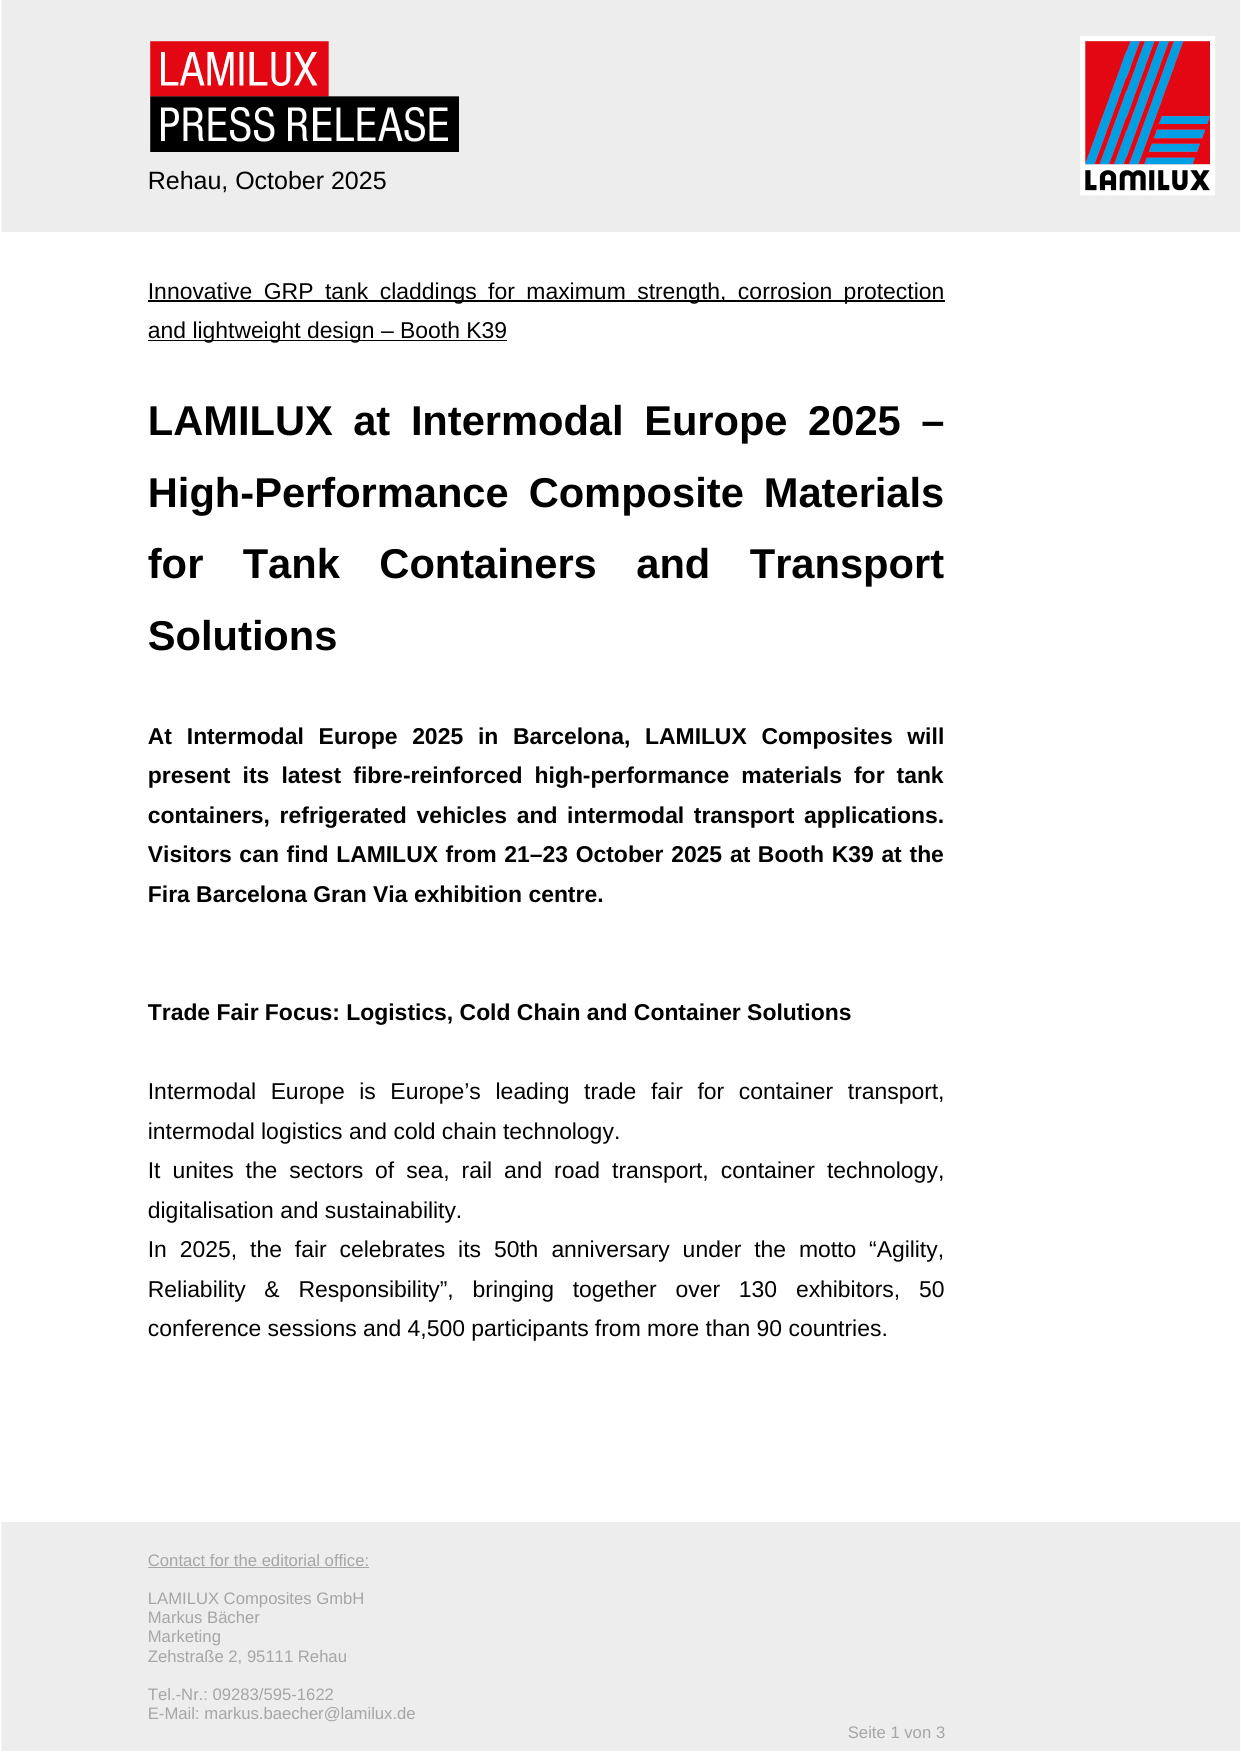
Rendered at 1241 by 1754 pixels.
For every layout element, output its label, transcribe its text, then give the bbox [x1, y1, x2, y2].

picture [1, 1522, 1241, 1751]
text Trade Fair Focus: Logistics, Cold Chain and Container Solutions [148, 999, 945, 1026]
text Intermodal Europe is Europe’s leading trade fair for container transport, intermodal logistics and cold chain technology. [148, 1078, 945, 1144]
text At Intermodal Europe 2025 in Barcelona, LAMILUX Composites will present its latest fibre-reinforced high-performance materials for tank containers, refrigerated vehicles and intermodal transport applications. Visitors can find LAMILUX from 21–23 October 2025 at Booth K39 at the Fira Barcelona Gran Via exhibition centre. [148, 723, 945, 907]
text Innovative GRP tank claddings for maximum strength, corrosion protection and lightweight design – Booth K39 [148, 302, 945, 343]
text Innovative GRP tank claddings for maximum strength, corrosion protection and lightweight design – Booth K39 [148, 278, 945, 300]
text It unites the sectors of sea, rail and road transport, container technology, digitalisation and sustainability. [148, 1157, 945, 1223]
text In 2025, the fair celebrates its 50th anniversary under the motto “Agility, Reliability & Responsibility”, bringing together over 130 exhibitors, 50 conference sessions and 4,500 participants from more than 90 countries. [148, 1236, 945, 1342]
picture [1, 0, 1241, 232]
text LAMILUX at Intermodal Europe 2025 – High-Performance Composite Materials for Tank Containers and Transport Solutions [148, 396, 945, 659]
